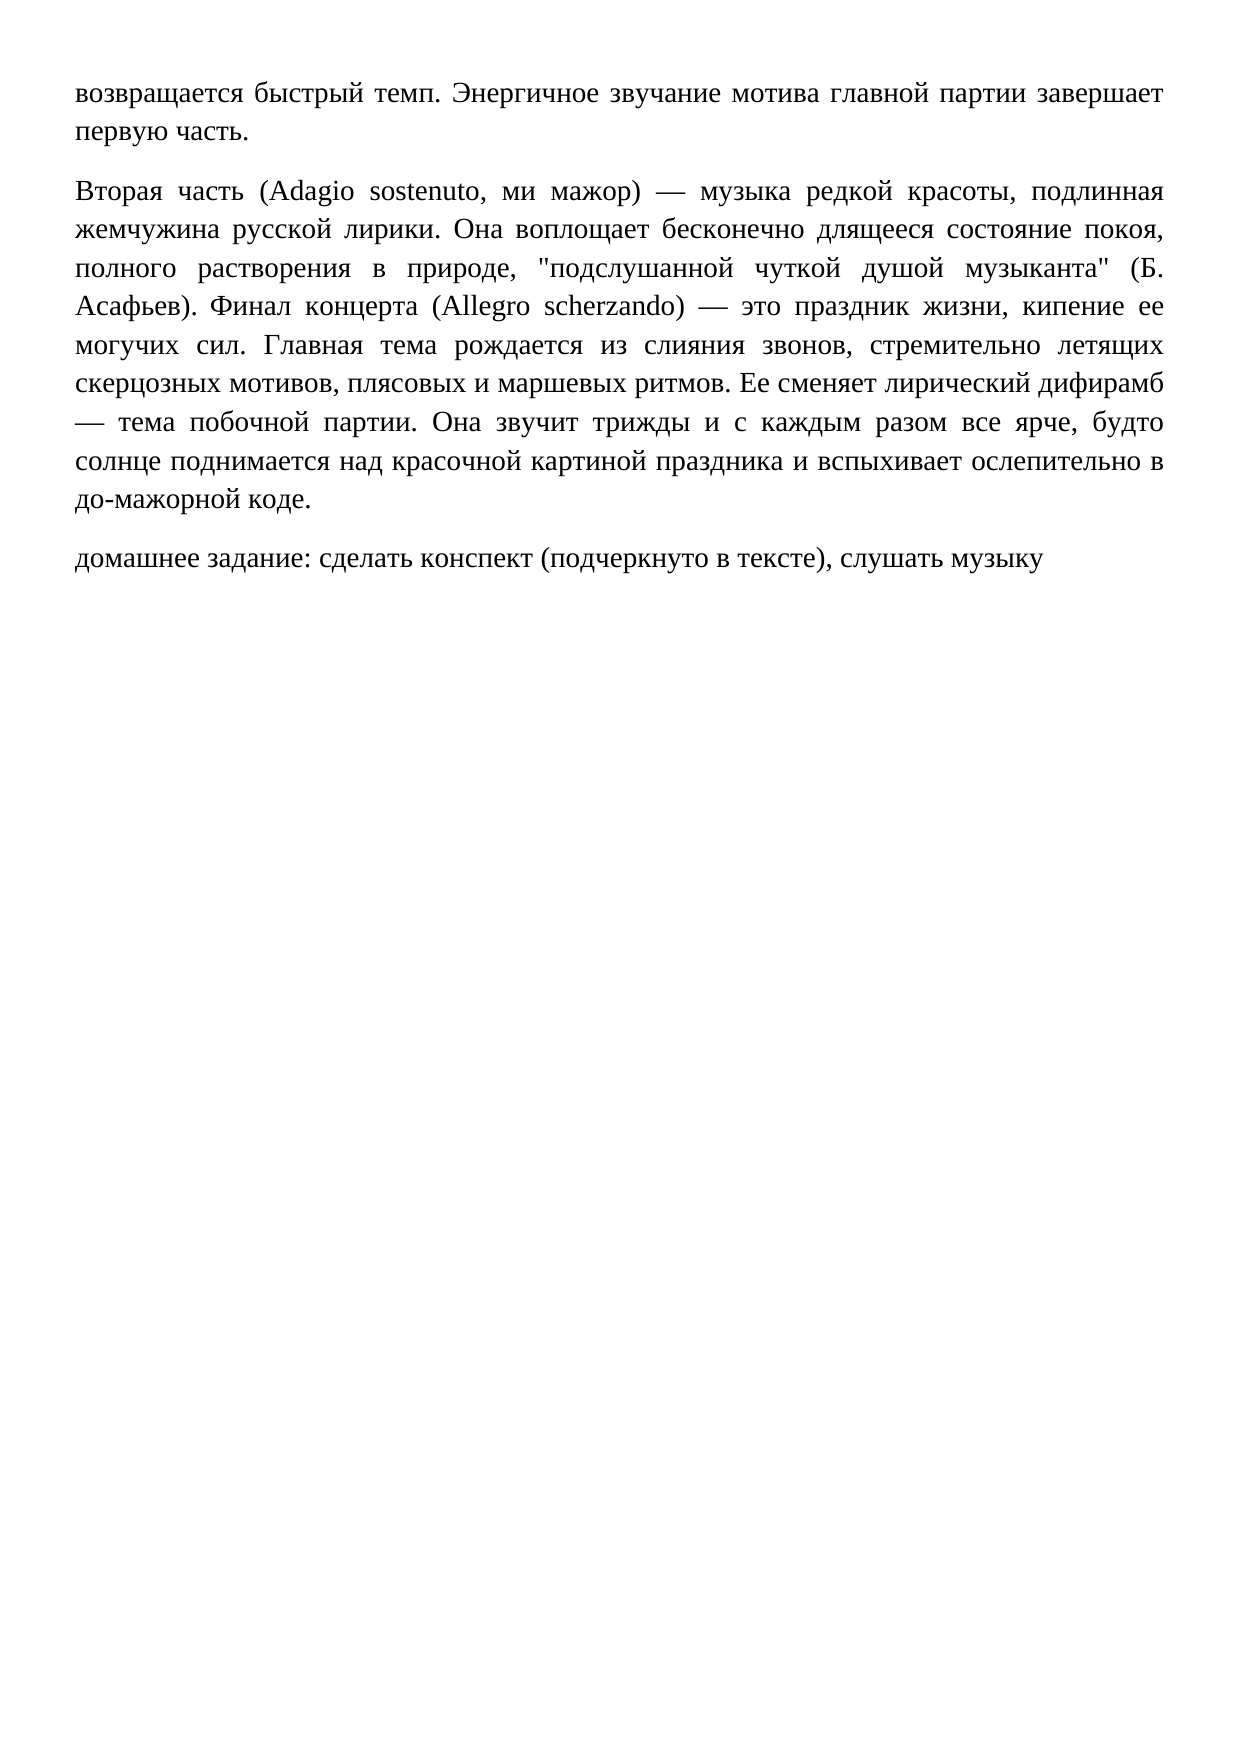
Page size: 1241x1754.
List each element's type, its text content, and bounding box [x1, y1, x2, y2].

text Вторая часть (Adagio sostenuto, ми мажор) — музыка редкой красоты, подлинная жемчужина русской лирики. Она воплощает бесконечно длящееся состояние покоя, полного растворения в природе, "подслушанной чуткой душой музыканта" (Б. Асафьев). Финал концерта (Allegro scherzando) — это праздник жизни, кипение ее могучих сил. Главная тема рождается из слияния звонов, стремительно летящих скерцозных мотивов, плясовых и маршевых ритмов. Ее сменяет лирический дифирамб — тема побочной партии. Она звучит трижды и с каждым разом все ярче, будто солнце поднимается над красочной картиной праздника и вспыхивает ослепительно в до-мажорной коде. [75, 173, 1165, 515]
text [75, 75, 1165, 147]
text домашнее задание: сделать конспект (подчеркнуто в тексте), слушать музыку [75, 541, 1165, 574]
